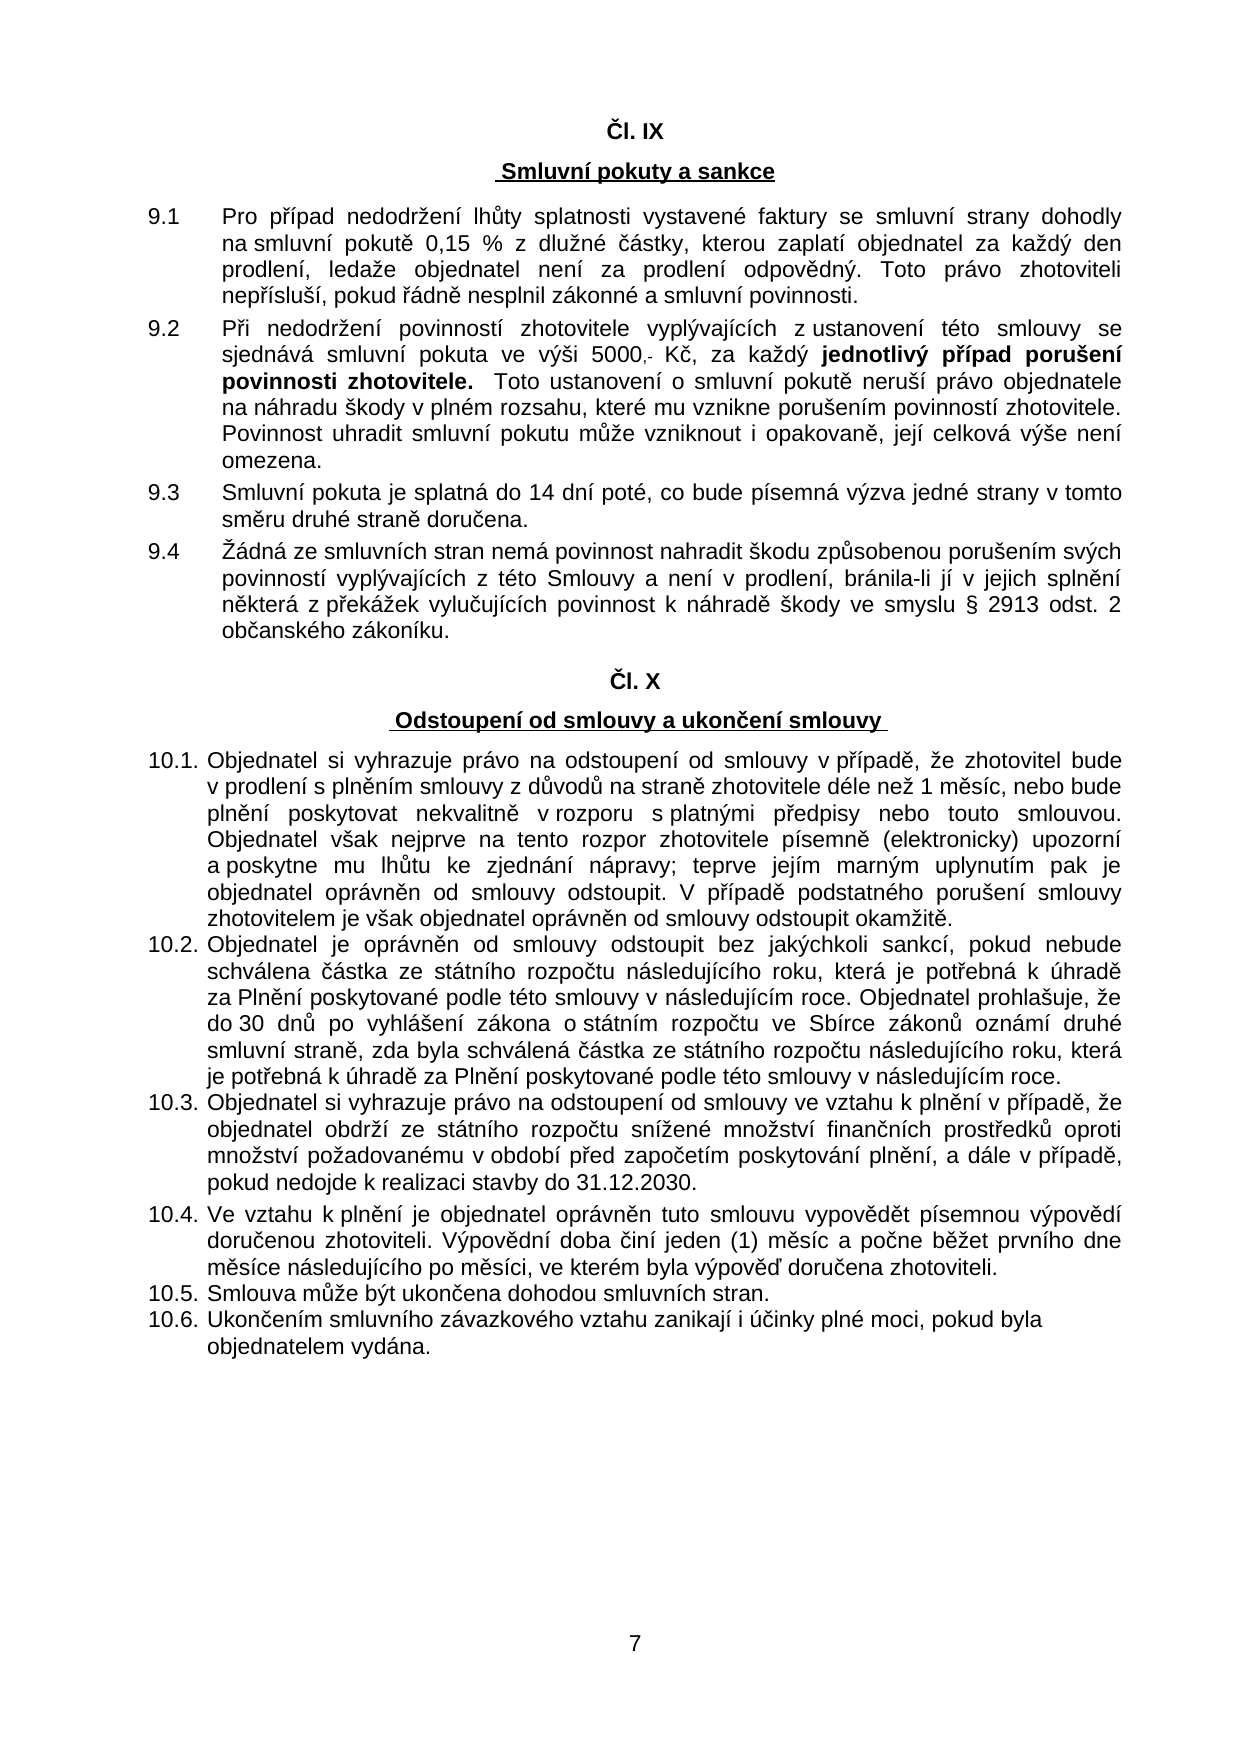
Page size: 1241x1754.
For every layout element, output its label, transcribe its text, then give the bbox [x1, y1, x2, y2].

list Smlouva může být ukončena dohodou smluvních stran. [148, 1280, 1122, 1306]
subtitle Čl. X [148, 668, 1122, 694]
list Ve vztahu k plnění je objednatel oprávněn tuto smlouvu vypovědět písemnou výpovědí doručenou zhotoviteli. Výpovědní doba činí jeden (1) měsíc a počne běžet prvního dne měsíce následujícího po měsíci, ve kterém byla výpověď doručena zhotoviteli. [148, 1201, 1122, 1280]
list Při nedodržení povinností zhotovitele vyplývajících z ustanovení této smlouvy se sjednává smluvní pokuta ve výši 5000,- Kč, za každý jednotlivý případ porušení povinnosti zhotovitele. Toto ustanovení o smluvní pokutě neruší právo objednatele na náhradu škody v plném rozsahu, které mu vznikne porušením povinností zhotovitele. Povinnost uhradit smluvní pokutu může vzniknout i opakovaně, její celková výše není omezena. [148, 315, 1122, 473]
list Objednatel je oprávněn od smlouvy odstoupit bez jakýchkoli sankcí, pokud nebude schválena částka ze státního rozpočtu následujícího roku, která je potřebná k úhradě za Plnění poskytované podle této smlouvy v následujícím roce. Objednatel prohlašuje, že do 30 dnů po vyhlášení zákona o státním rozpočtu ve Sbírce zákonů oznámí druhé smluvní straně, zda byla schválená částka ze státního rozpočtu následujícího roku, která je potřebná k úhradě za Plnění poskytované podle této smlouvy v následujícím roce. [148, 931, 1122, 1089]
list Objednatel si vyhrazuje právo na odstoupení od smlouvy v případě, že zhotovitel bude v prodlení s plněním smlouvy z důvodů na straně zhotovitele déle než 1 měsíc, nebo bude plnění poskytovat nekvalitně v rozporu s platnými předpisy nebo touto smlouvou. Objednatel však nejprve na tento rozpor zhotovitele písemně (elektronicky) upozorní a poskytne mu lhůtu ke zjednání nápravy; teprve jejím marným uplynutím pak je objednatel oprávněn od smlouvy odstoupit. V případě podstatného porušení smlouvy zhotovitelem je však objednatel oprávněn od smlouvy odstoupit okamžitě. [148, 747, 1122, 931]
subtitle Smluvní pokuty a sankce [148, 158, 1122, 184]
subtitle Odstoupení od smlouvy a ukončení smlouvy [148, 707, 1122, 734]
list Ukončením smluvního závazkového vztahu zanikají i účinky plné moci, pokud byla objednatelem vydána. [148, 1306, 1122, 1359]
list Pro případ nedodržení lhůty splatnosti vystavené faktury se smluvní strany dohodly na smluvní pokutě 0,15 % z dlužné částky, kterou zaplatí objednatel za každý den prodlení, ledaže objednatel není za prodlení odpovědný. Toto právo zhotoviteli nepřísluší, pokud řádně nesplnil zákonné a smluvní povinnosti. [148, 203, 1122, 309]
subtitle Čl. IX [148, 118, 1122, 144]
list Objednatel si vyhrazuje právo na odstoupení od smlouvy ve vztahu k plnění v případě, že objednatel obdrží ze státního rozpočtu snížené množství finančních prostředků oproti množství požadovanému v období před započetím poskytování plnění, a dále v případě, pokud nedojde k realizaci stavby do 31.12.2030. [148, 1089, 1122, 1195]
list Žádná ze smluvních stran nemá povinnost nahradit škodu způsobenou porušením svých povinností vyplývajících z této Smlouvy a není v prodlení, bránila-li jí v jejich splnění některá z překážek vylučujících povinnost k náhradě škody ve smyslu § 2913 odst. 2 občanského zákoníku. [148, 538, 1122, 644]
list Smluvní pokuta je splatná do 14 dní poté, co bude písemná výzva jedné strany v tomto směru druhé straně doručena. [148, 479, 1122, 532]
